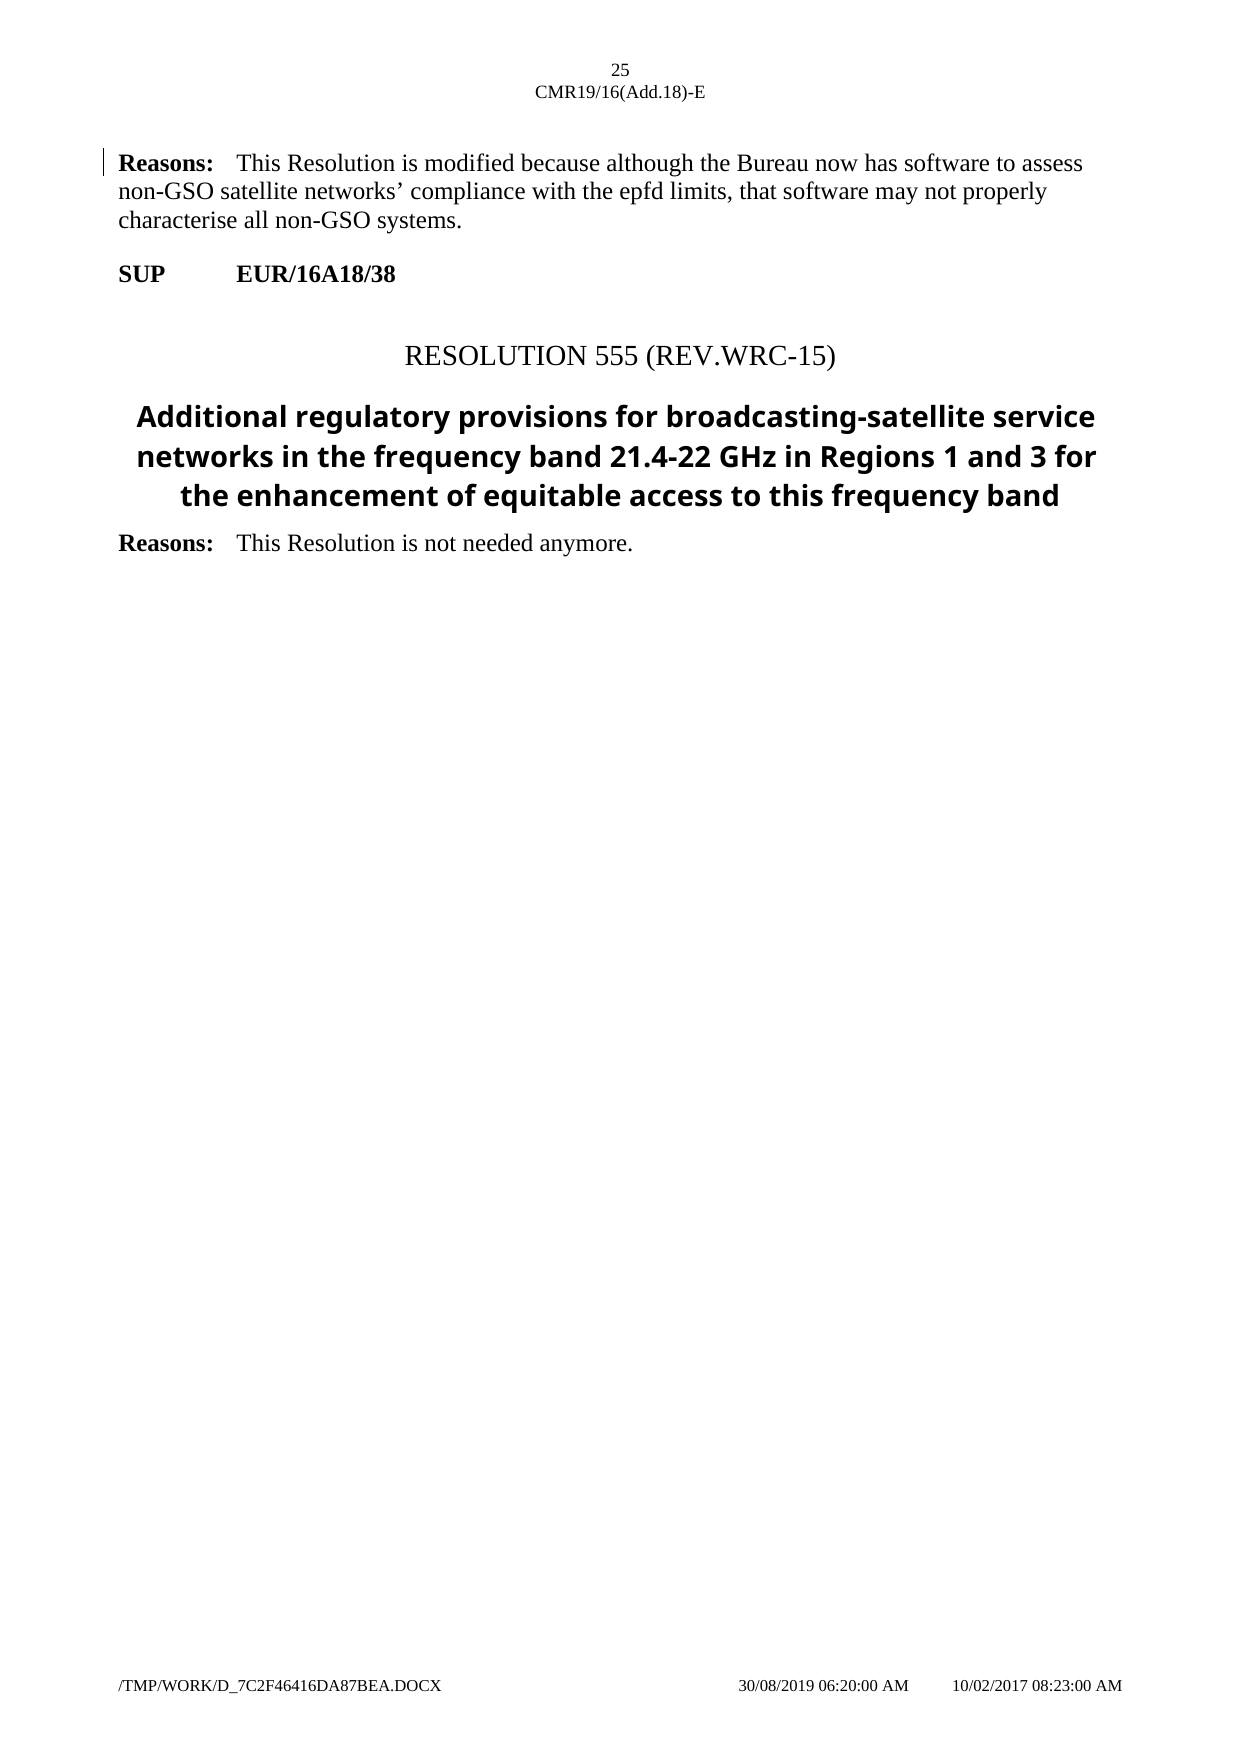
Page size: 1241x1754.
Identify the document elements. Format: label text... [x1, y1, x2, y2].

text RESOLUTION 555 (rev.WRC-15) [118, 338, 1122, 371]
text Reasons: This Resolution is modified because although the Bureau now has software to assess non-GSO satellite networks’ compliance with the epfd limits, that software may not properly characterise all non-GSO systems. [118, 148, 1122, 234]
text SUP EUR/16A18/38 [118, 259, 1122, 288]
title Additional regulatory provisions for broadcasting-satellite service networks in the frequency band 21.4-22 GHz in Regions 1 and 3 for the enhancement of equitable access to this frequency band [118, 396, 1122, 515]
text Reasons: This Resolution is not needed anymore. [118, 528, 1122, 557]
